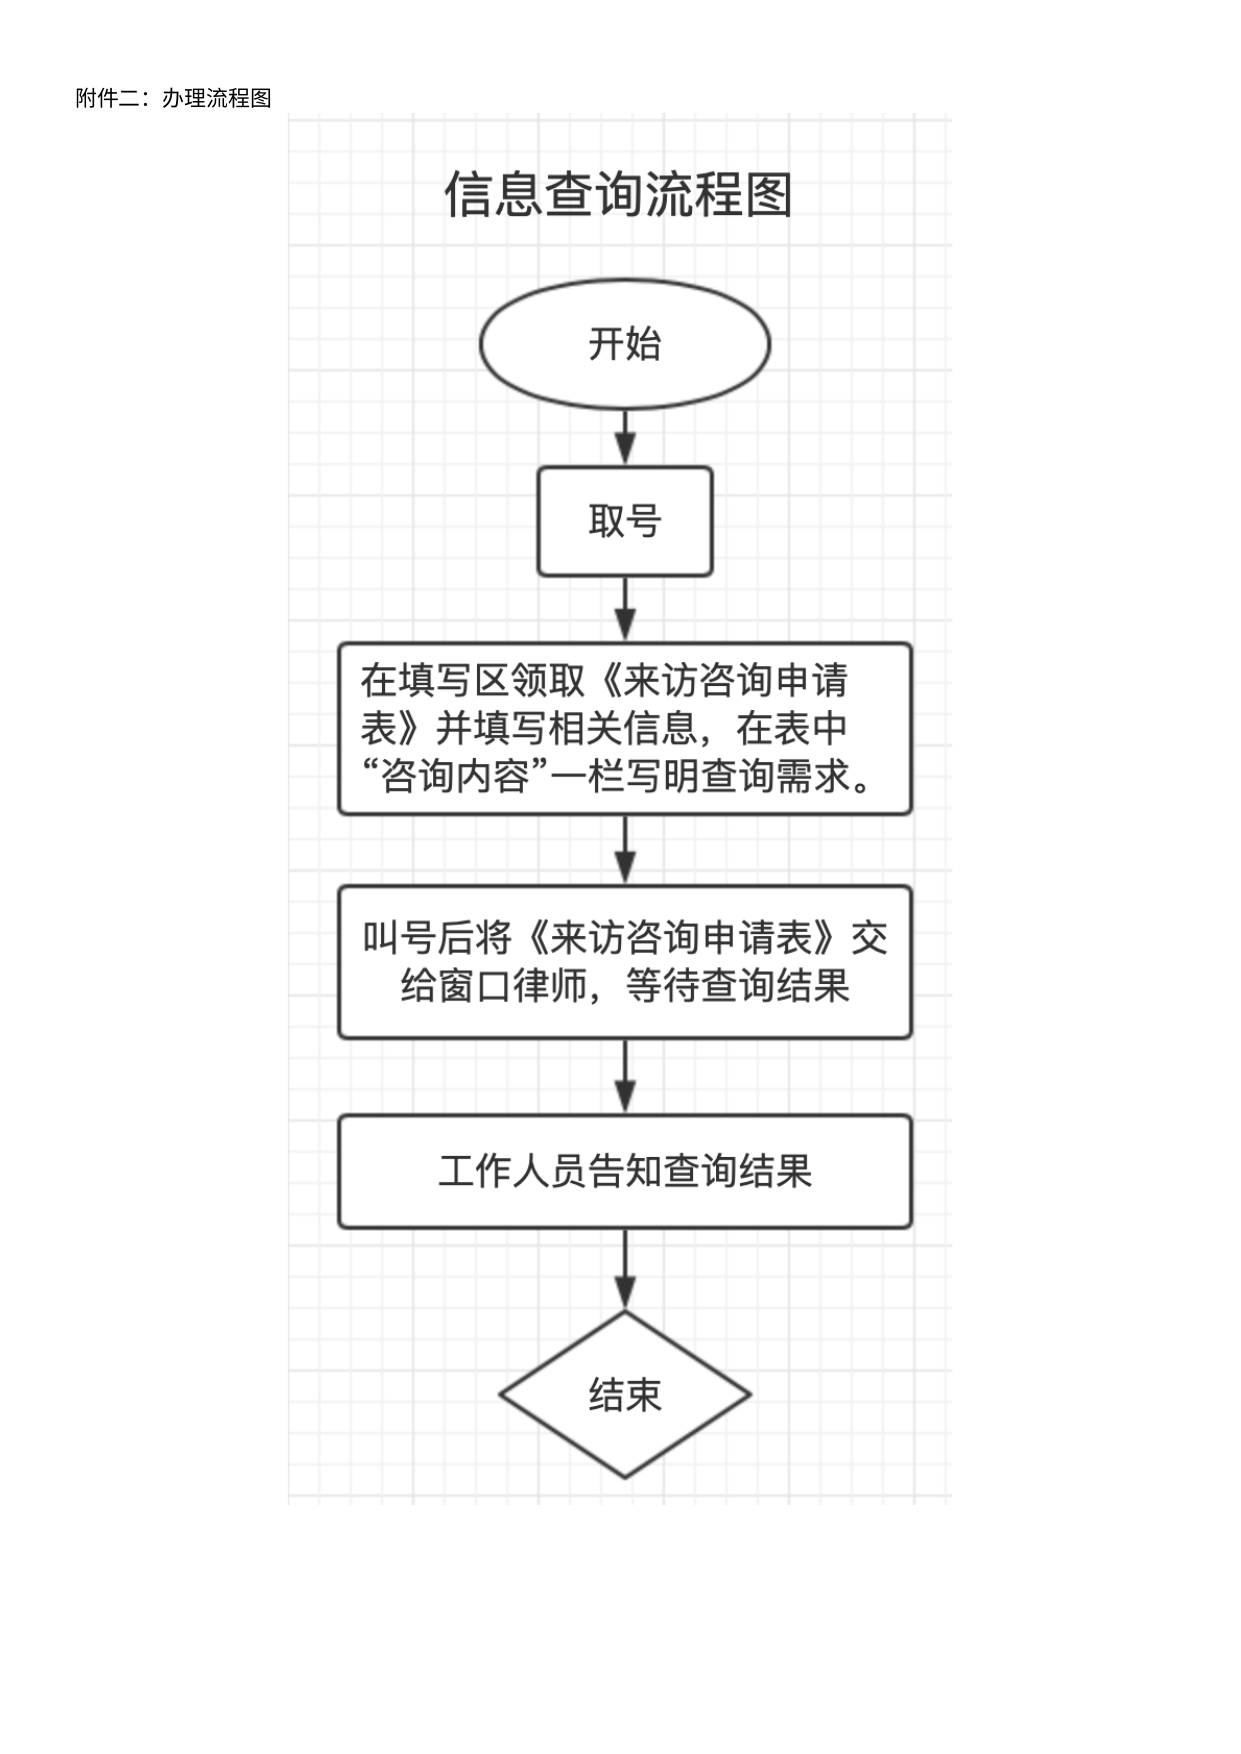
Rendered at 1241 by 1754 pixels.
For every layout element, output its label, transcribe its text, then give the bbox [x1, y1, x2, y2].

picture [287, 113, 953, 1505]
text 附件二：办理流程图 [75, 81, 1165, 113]
